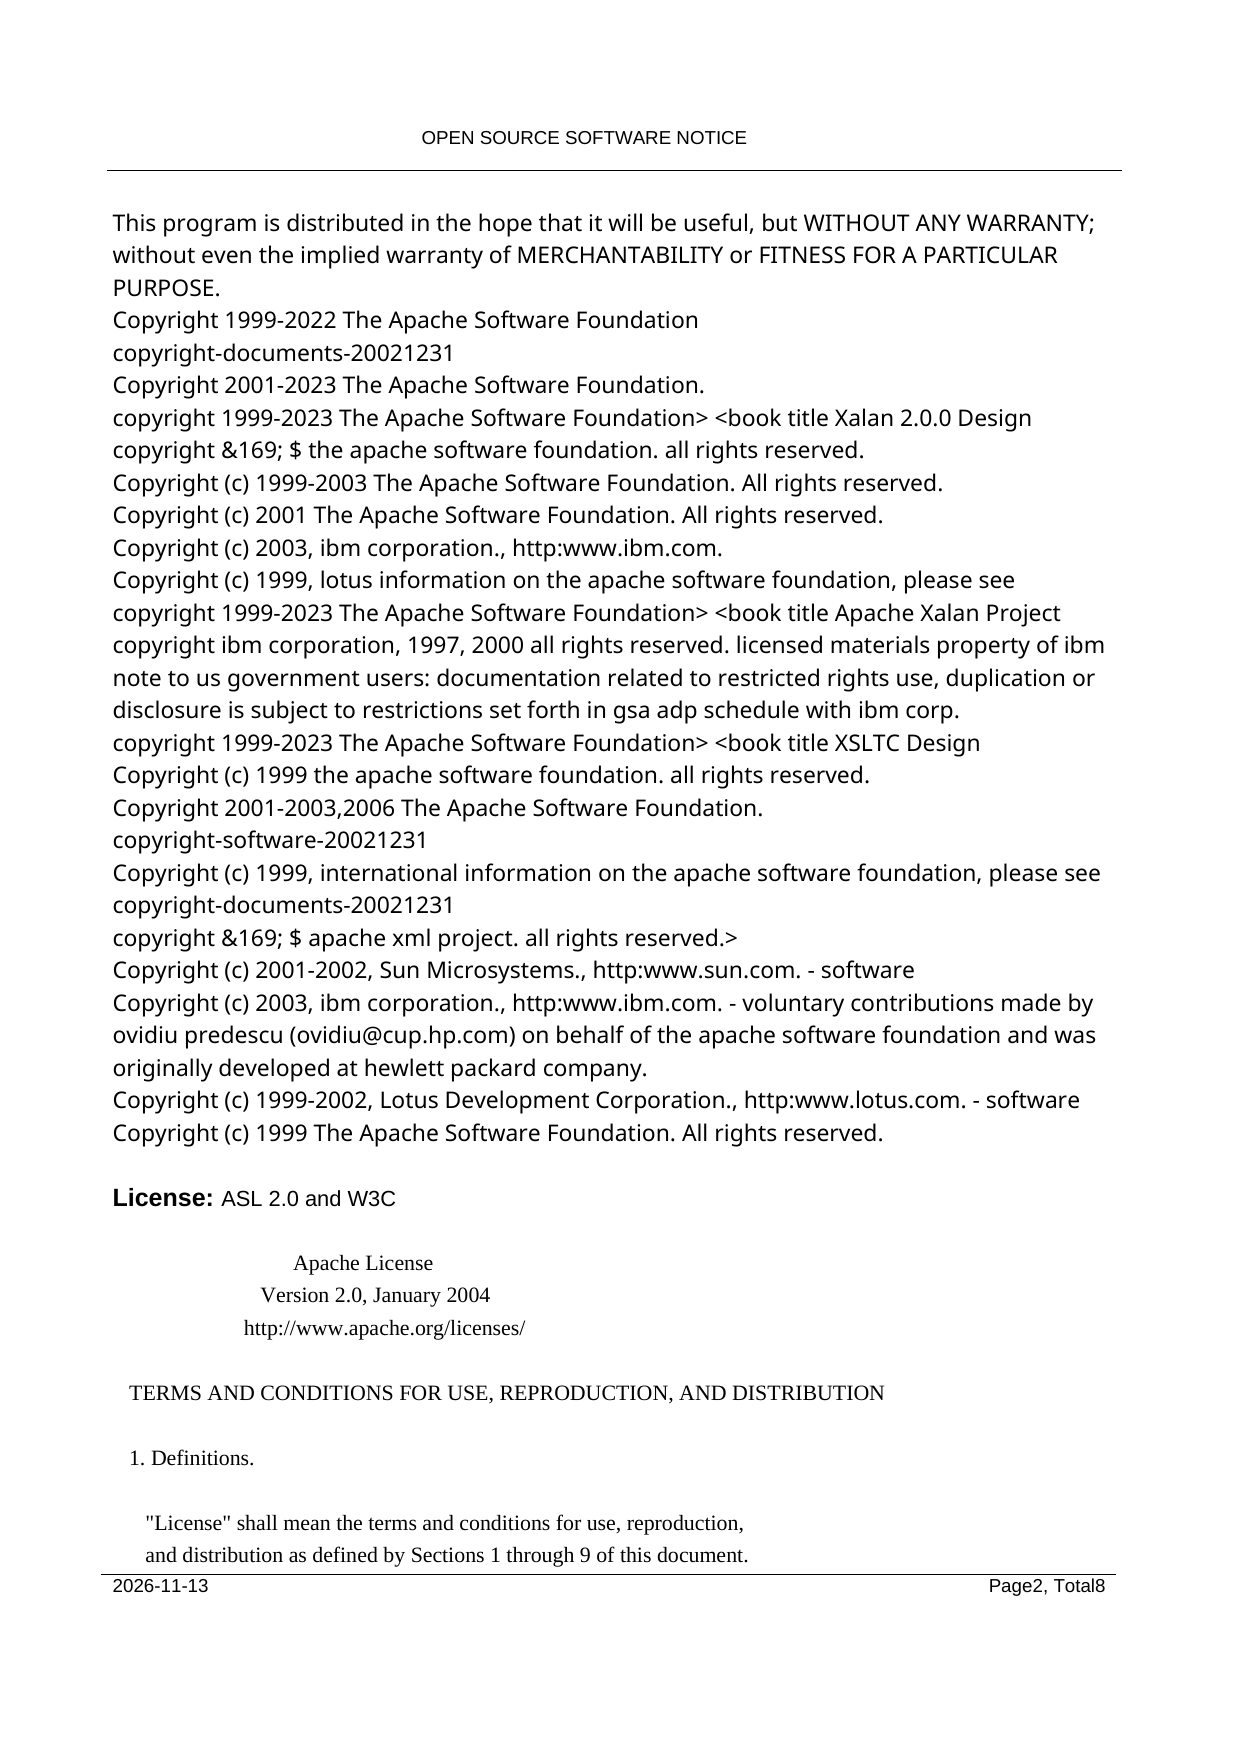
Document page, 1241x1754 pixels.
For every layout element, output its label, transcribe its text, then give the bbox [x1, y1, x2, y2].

text License: ASL 2.0 and W3C [112, 1181, 1128, 1214]
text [112, 206, 1128, 1181]
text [112, 1214, 1128, 1571]
